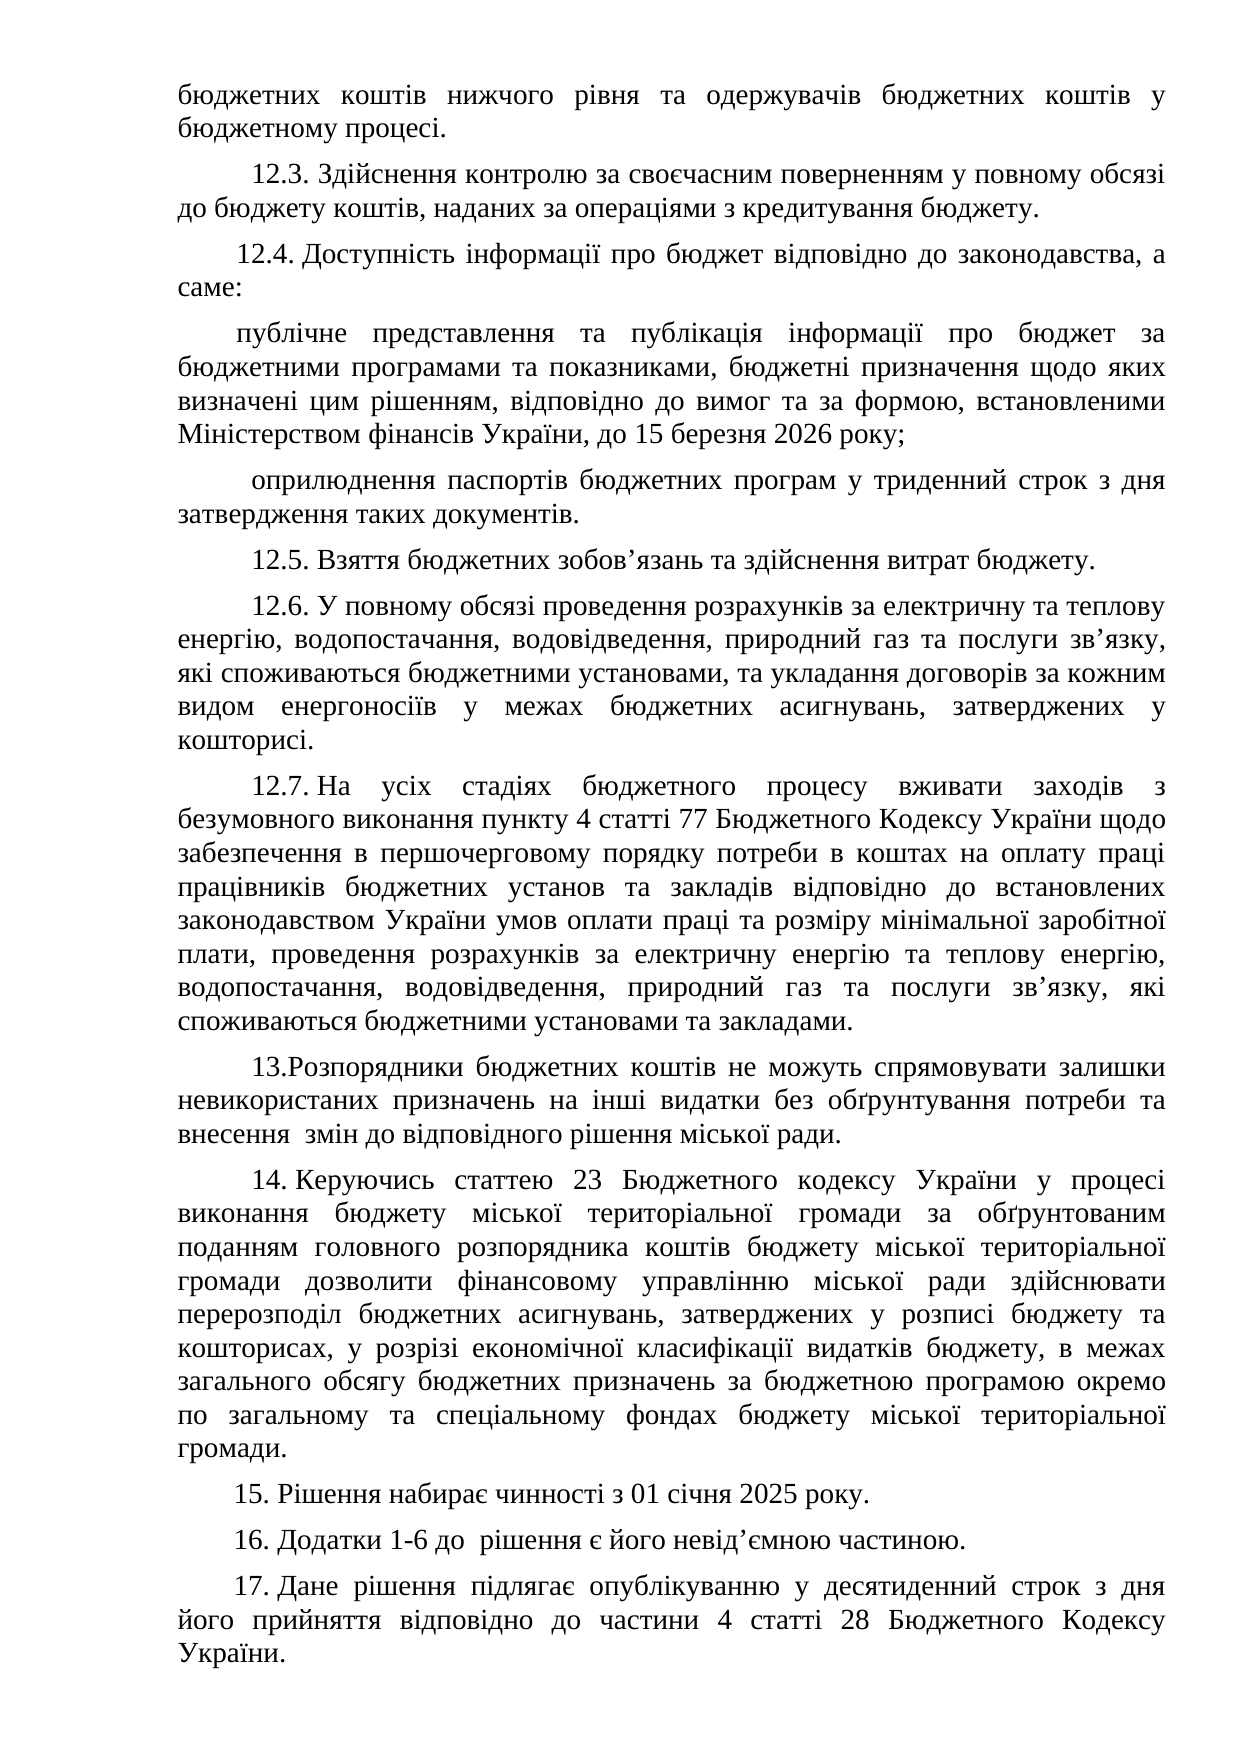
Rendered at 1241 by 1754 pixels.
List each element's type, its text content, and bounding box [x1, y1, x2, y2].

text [177, 77, 1167, 144]
text 12.4. Доступність інформації про бюджет відповідно до законодавства, а саме: [177, 236, 1167, 303]
text 13.Розпорядники бюджетних коштів не можуть спрямовувати залишки невикористаних призначень на інші видатки без обґрунтування потреби та внесення змін до відповідного рішення міської ради. [177, 1049, 1167, 1149]
text 12.3. Здійснення контролю за своєчасним поверненням у повному обсязі до бюджету коштів, наданих за операціями з кредитування бюджету. [177, 156, 1167, 223]
text 14. Керуючись статтею 23 Бюджетного кодексу України у процесі виконання бюджету міської територіальної громади за обґрунтованим поданням головного розпорядника коштів бюджету міської територіальної громади дозволити фінансовому управлінню міської ради здійснювати перерозподіл бюджетних асигнувань, затверджених у розписі бюджету та кошторисах, у розрізі економічної класифікації видатків бюджету, в межах загального обсягу бюджетних призначень за бюджетною програмою окремо по загальному та спеціальному фондах бюджету міської територіальної громади. [177, 1162, 1167, 1464]
text 12.7. На усіх стадіях бюджетного процесу вживати заходів з безумовного виконання пункту 4 статті 77 Бюджетного Кодексу України щодо забезпечення в першочерговому порядку потреби в коштах на оплату праці працівників бюджетних установ та закладів відповідно до встановлених законодавством України умов оплати праці та розміру мінімальної заробітної плати, проведення розрахунків за електричну енергію та теплову енергію, водопостачання, водовідведення, природний газ та послуги зв’язку, які споживаються бюджетними установами та закладами. [177, 768, 1167, 1036]
text 12.6. У повному обсязі проведення розрахунків за електричну та теплову енергію, водопостачання, водовідведення, природний газ та послуги зв’язку, які споживаються бюджетними установами, та укладання договорів за кожним видом енергоносіїв у межах бюджетних асигнувань, затверджених у кошторисі. [177, 588, 1167, 756]
text 15. Рішення набирає чинності з 01 січня 2025 року. [177, 1476, 1167, 1510]
text 17. Дане рішення підлягає опублікуванню у десятиденний строк з дня його прийняття відповідно до частини 4 статті 28 Бюджетного Кодексу України. [177, 1568, 1167, 1669]
text оприлюднення паспортів бюджетних програм у триденний строк з дня затвердження таких документів. [177, 462, 1167, 529]
text 16. Додатки 1-6 до рішення є його невід’ємною частиною. [177, 1522, 1167, 1556]
text 12.5. Взяття бюджетних зобов’язань та здійснення витрат бюджету. [177, 542, 1167, 575]
text публічне представлення та публікація інформації про бюджет за бюджетними програмами та показниками, бюджетні призначення щодо яких визначені цим рішенням, відповідно до вимог та за формою, встановленими Міністерством фінансів України, до 15 березня 2026 року; [177, 316, 1167, 450]
